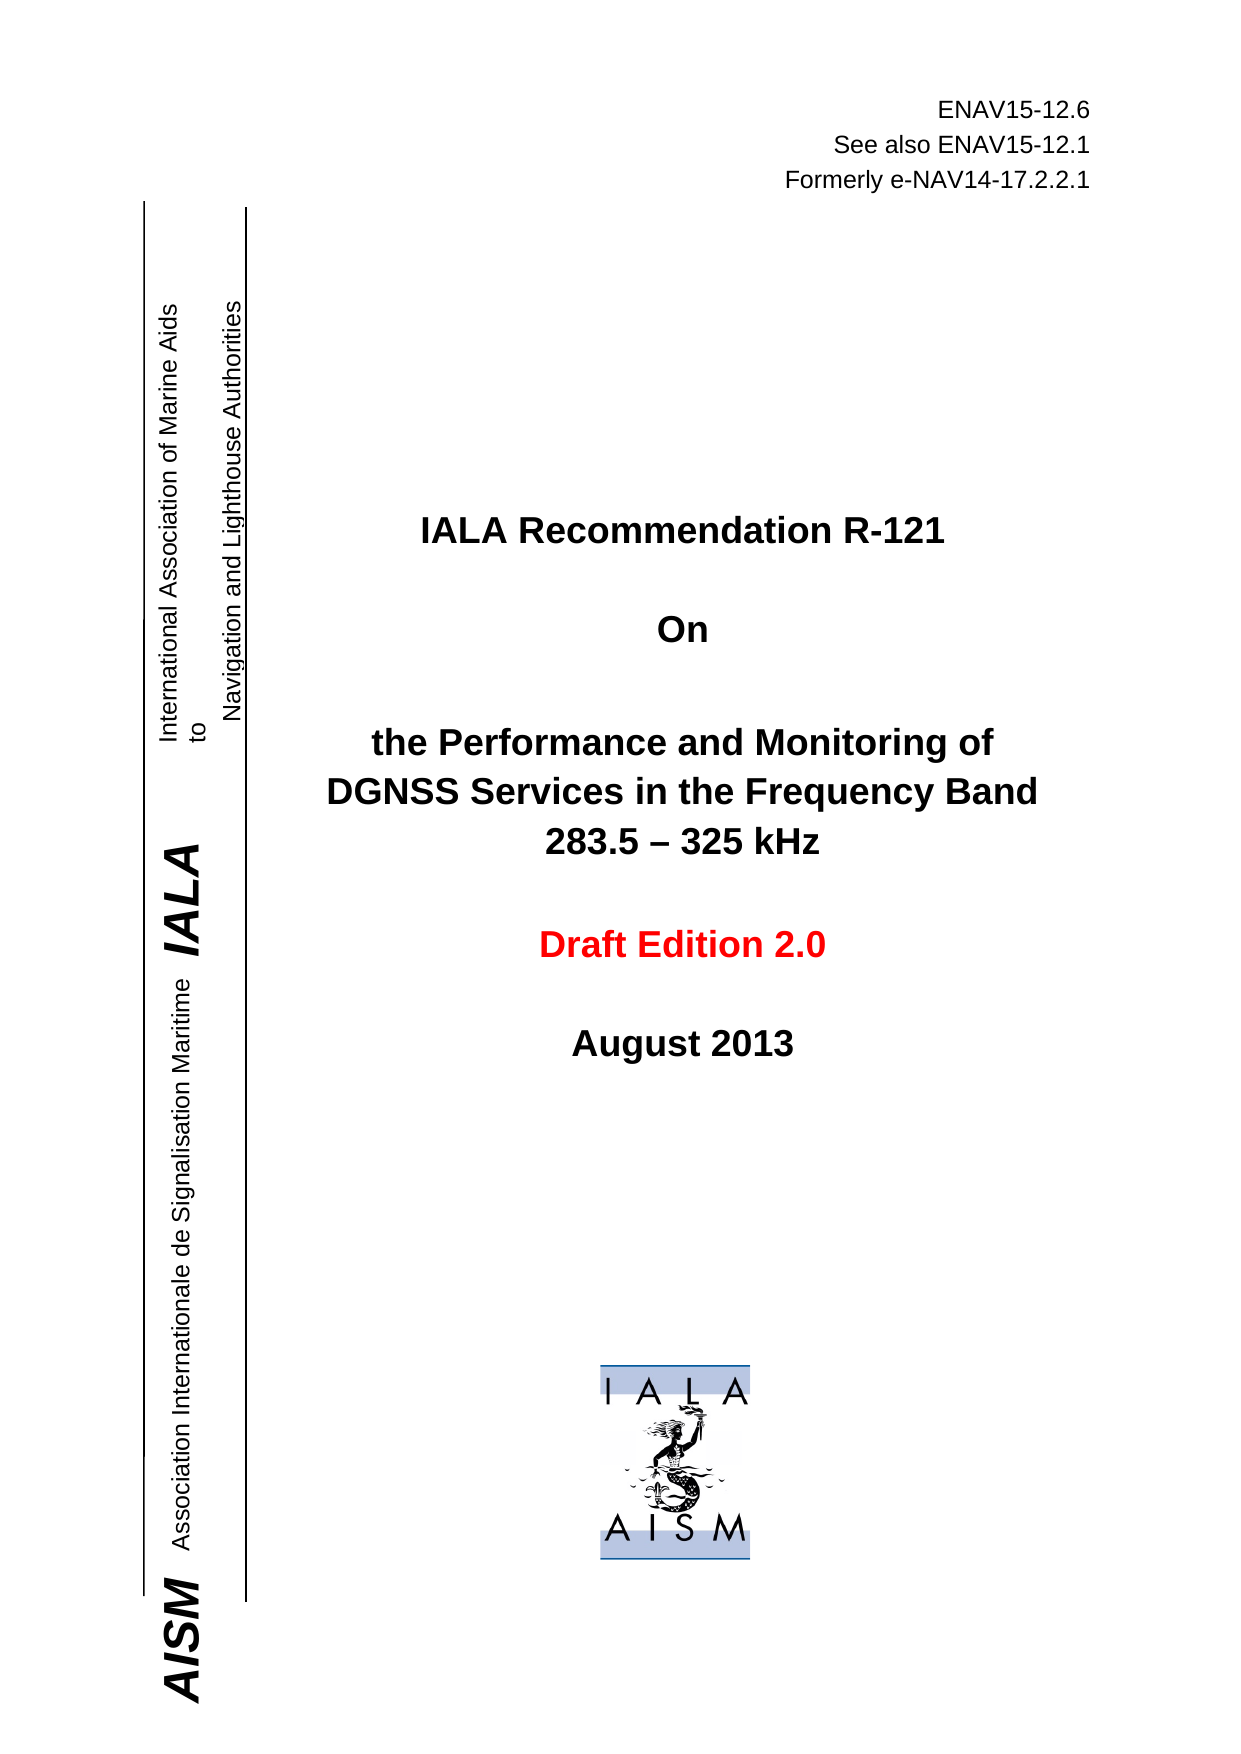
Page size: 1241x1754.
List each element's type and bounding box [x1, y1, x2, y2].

picture [600, 1365, 751, 1560]
